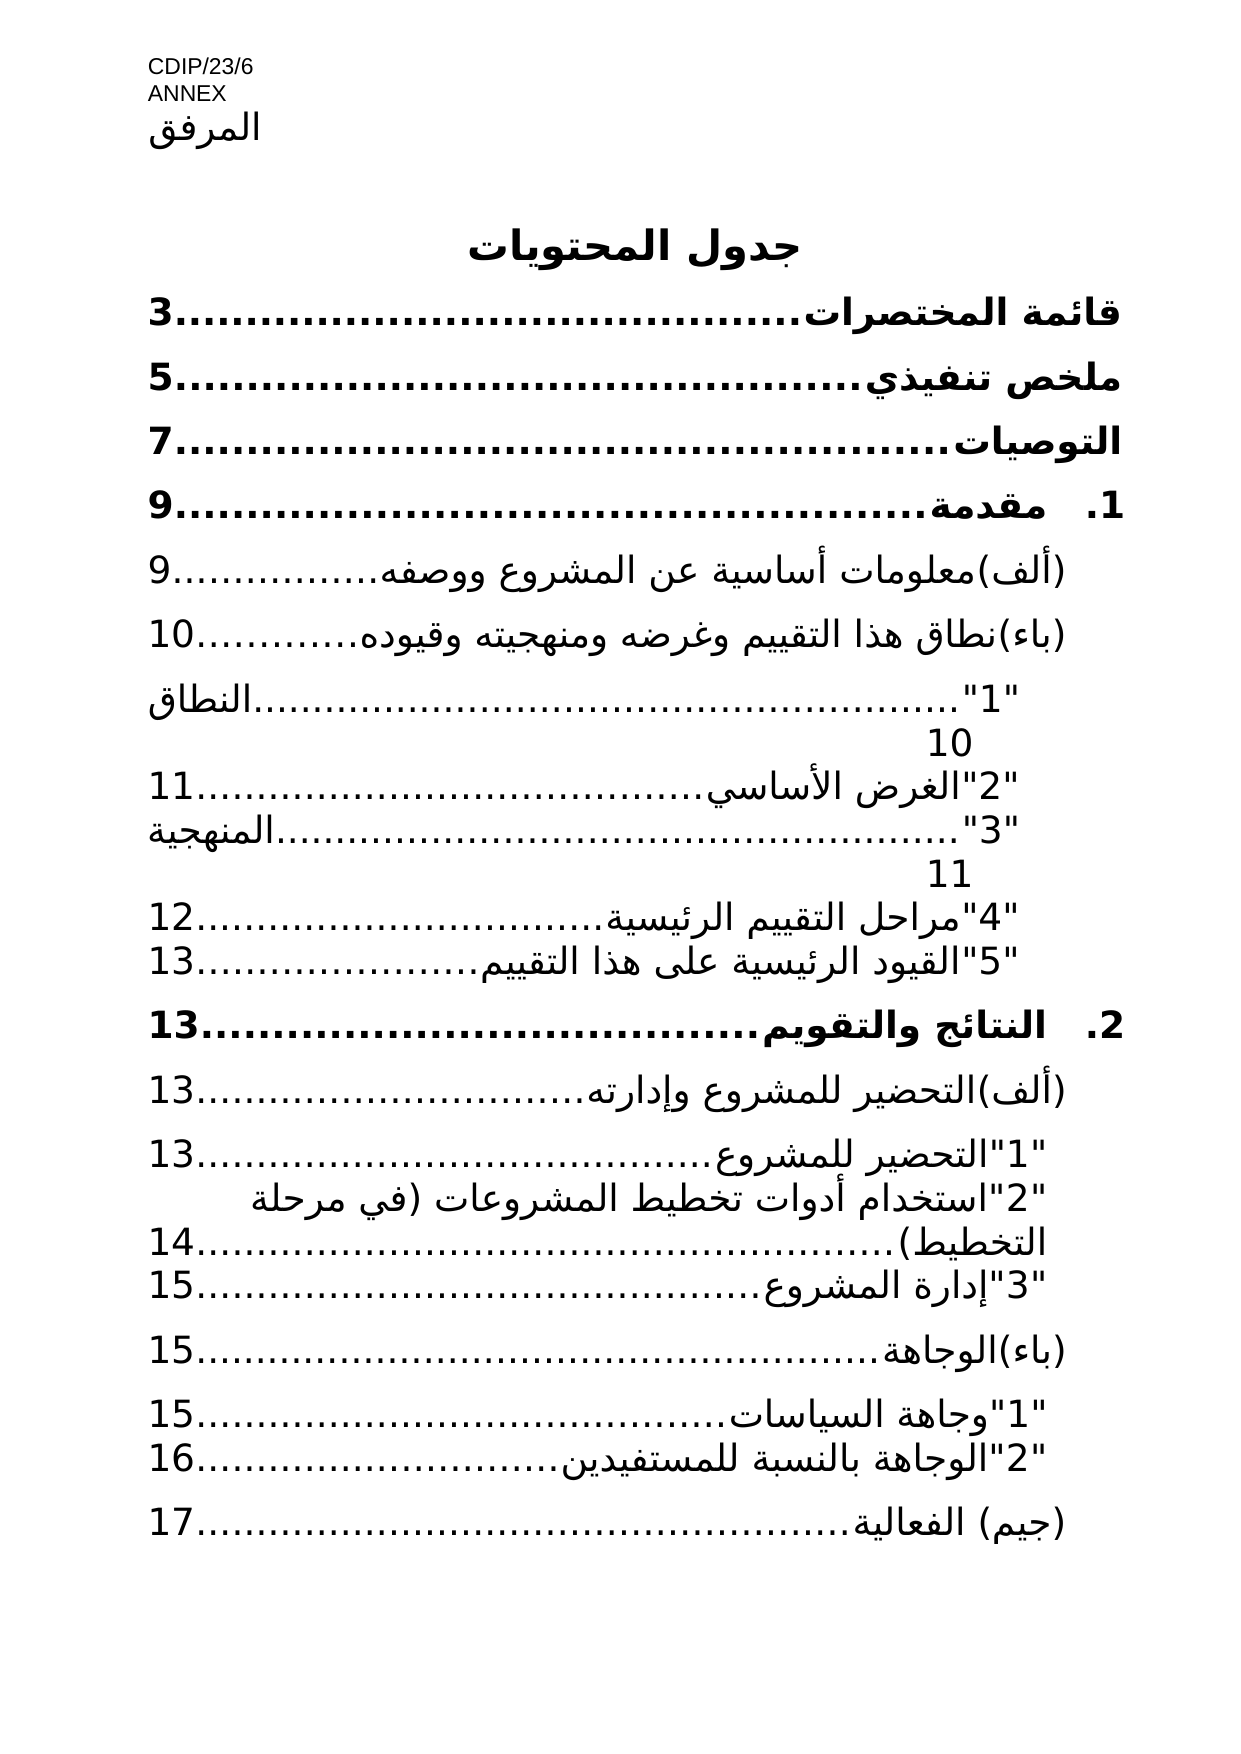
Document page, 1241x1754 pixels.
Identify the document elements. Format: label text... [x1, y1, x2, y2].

text ملخص تنفيذي 5 [148, 355, 1122, 399]
text (ألف) معلومات أساسية عن المشروع ووصفه 9 [148, 549, 1066, 592]
text "2"استخدام أدوات تخطيط المشروعات (في مرحلة التخطيط) 14 [148, 1177, 1047, 1264]
text "1" التحضير للمشروع 13 [148, 1133, 1047, 1177]
text "4" مراحل التقييم الرئيسية 12 [148, 896, 1019, 939]
list مقدمة 9 [148, 484, 1084, 528]
list النتائج والتقويم 13 [148, 1004, 1084, 1048]
text "1" النطاق 10 [148, 678, 1020, 765]
text (باء) نطاق هذا التقييم وغرضه ومنهجيته وقيوده 10 [148, 613, 1066, 657]
text "2"الوجاهة بالنسبة للمستفيدين 16 [148, 1436, 1047, 1480]
text "1"وجاهة السياسات 15 [148, 1393, 1048, 1436]
text (جيم) الفعالية 17 [148, 1501, 1066, 1544]
text "3"إدارة المشروع 15 [148, 1264, 1047, 1307]
text التوصيات 7 [148, 420, 1122, 463]
text (باء) الوجاهة 15 [148, 1328, 1067, 1372]
text قائمة المختصرات 3 [148, 291, 1122, 334]
text "5" القيود الرئيسية على هذا التقييم 13 [148, 939, 1019, 983]
text (ألف) التحضير للمشروع وإدارته 13 [148, 1068, 1067, 1112]
text جدول المحتويات [148, 221, 1122, 270]
text "3" المنهجية 11 [148, 808, 1020, 896]
text "2" الغرض الأساسي 11 [148, 765, 1019, 808]
